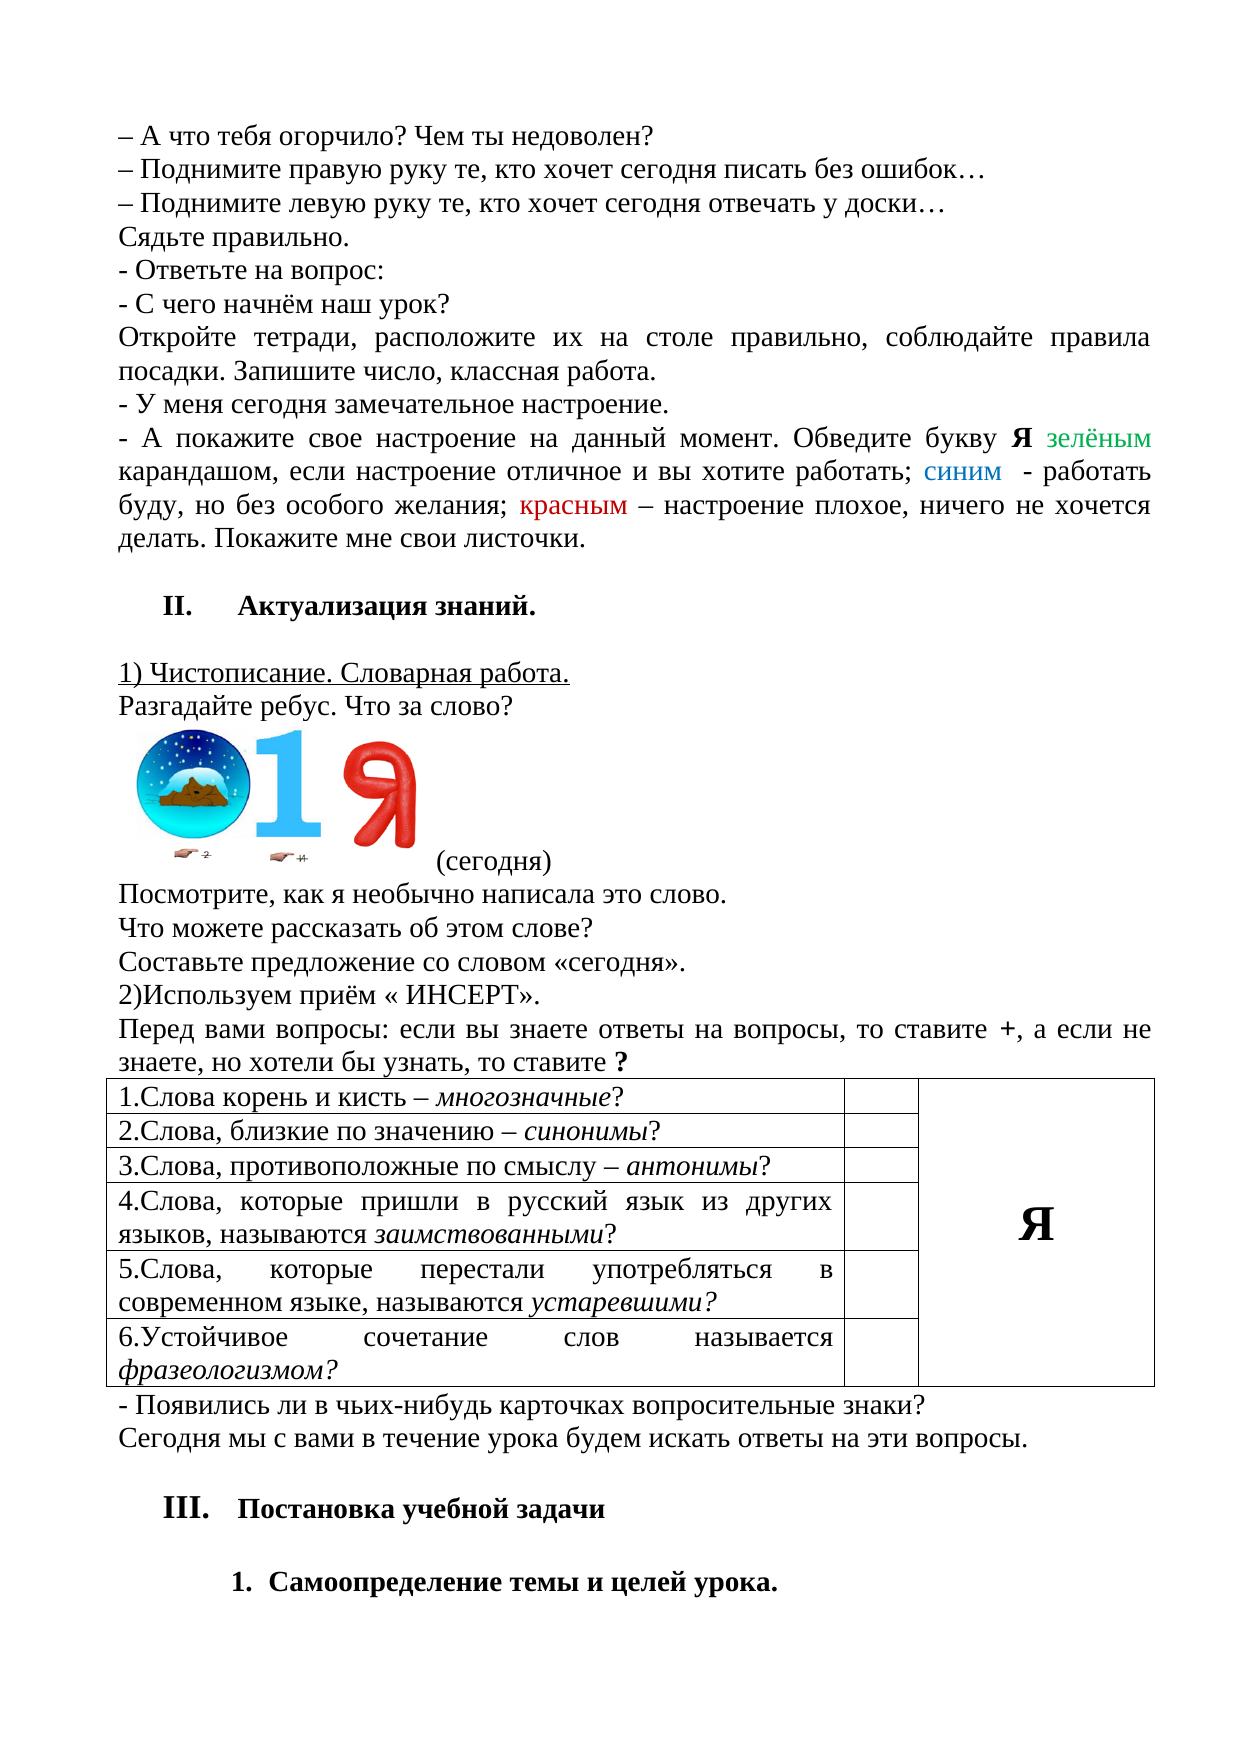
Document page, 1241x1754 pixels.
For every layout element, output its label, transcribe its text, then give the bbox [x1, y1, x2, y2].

table_cell [845, 1148, 918, 1182]
text Откройте тетради, расположите их на столе правильно, соблюдайте правила посадки. Запишите число, классная работа. [118, 319, 1152, 386]
table_cell 2.Слова, близкие по значению – синонимы? [107, 1114, 844, 1147]
picture [118, 721, 436, 871]
list Разгадайте ребус. Что за слово? [118, 688, 1152, 722]
text - С чего начнём наш урок? [118, 286, 1152, 319]
list - Появились ли в чьих-нибудь карточках вопросительные знаки? [118, 1387, 1152, 1421]
text – Поднимите правую руку те, кто хочет сегодня писать без ошибок… [118, 152, 1152, 185]
list 1) Чистописание. Словарная работа. [118, 655, 1152, 688]
table_cell [845, 1183, 918, 1250]
list Актуализация знаний. [162, 588, 1152, 621]
table_cell [845, 1319, 918, 1386]
table_header [845, 1079, 918, 1112]
text – Поднимите левую руку те, кто хочет сегодня отвечать у доски… [118, 185, 1152, 219]
table_header 1.Слова корень и кисть – многозначные? [107, 1079, 844, 1112]
text – А что тебя огорчило? Чем ты недоволен? [118, 118, 1152, 152]
table_cell 6.Устойчивое сочетание слов называется фразеологизмом? [107, 1319, 844, 1386]
table_cell 5.Слова, которые перестали употребляться в современном языке, называются устаревшими? [107, 1251, 844, 1318]
text Сядьте правильно. [118, 219, 1152, 252]
list Что можете рассказать об этом слове? [118, 910, 1152, 944]
list Перед вами вопросы: если вы знаете ответы на вопросы, то ставите +, а если не знаете, но хотели бы узнать, то ставите ? [118, 1011, 1152, 1078]
table_header Я [919, 1079, 1154, 1386]
list 2)Используем приём « ИНСЕРТ». [118, 977, 1152, 1011]
list Составьте предложение со словом «сегодня». [118, 944, 1152, 977]
text - А покажите свое настроение на данный момент. Обведите букву Я зелёным карандашом, если настроение отличное и вы хотите работать; синим - работать буду, но без особого желания; красным – настроение плохое, ничего не хочется делать. Покажите мне свои листочки. [118, 420, 1152, 554]
list Постановка учебной задачи [162, 1488, 1152, 1526]
text - У меня сегодня замечательное настроение. [118, 386, 1152, 420]
text - Ответьте на вопрос: [118, 252, 1152, 286]
table_cell [845, 1251, 918, 1318]
list Сегодня мы с вами в течение урока будем искать ответы на эти вопросы. [118, 1421, 1152, 1454]
table_cell 4.Слова, которые пришли в русский язык из других языков, называются заимствованными? [107, 1183, 844, 1250]
list Самоопределение темы и целей урока. [231, 1564, 1152, 1598]
list Посмотрите, как я необычно написала это слово. [118, 877, 1152, 910]
table_cell 3.Слова, противоположные по смыслу – антонимы? [107, 1148, 844, 1182]
table_cell [845, 1114, 918, 1147]
